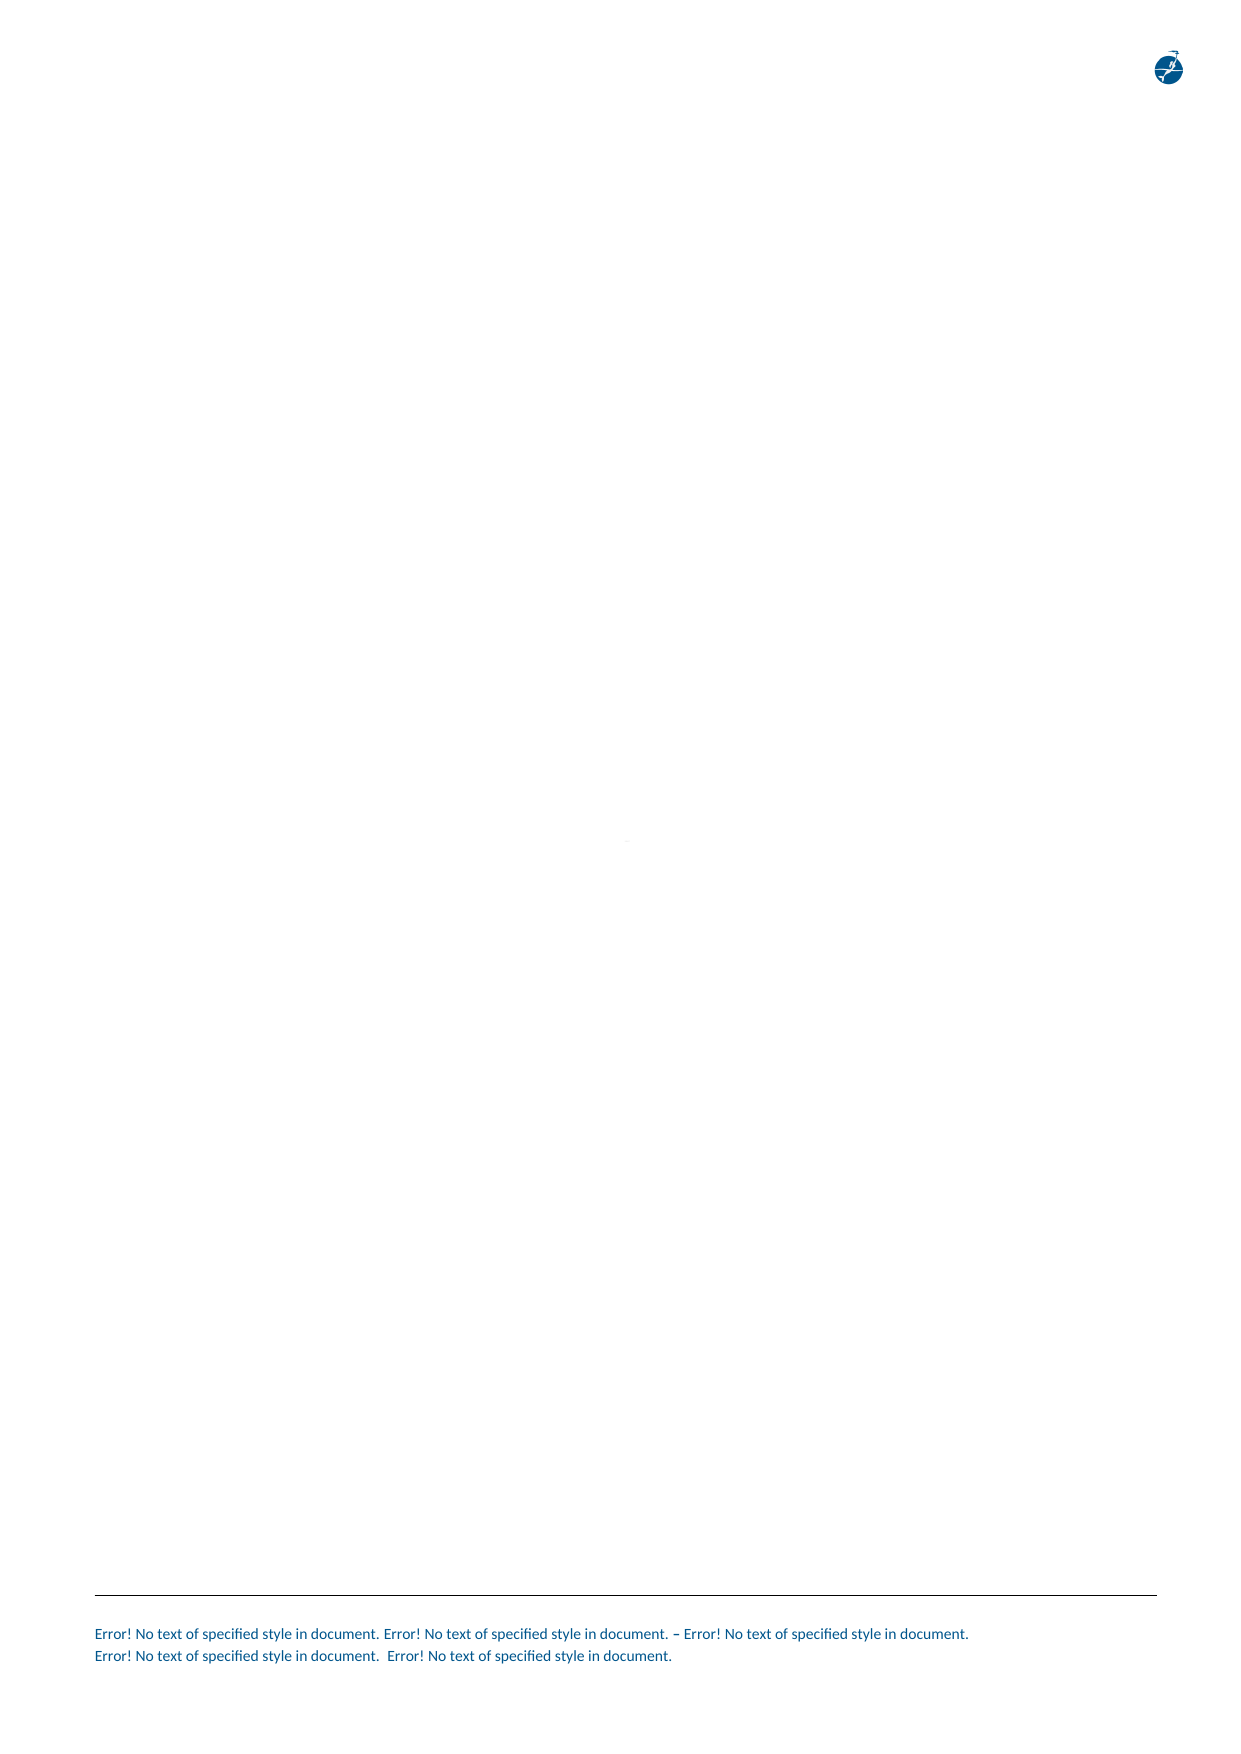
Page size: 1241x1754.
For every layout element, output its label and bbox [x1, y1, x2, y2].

picture [1123, 0, 1241, 119]
